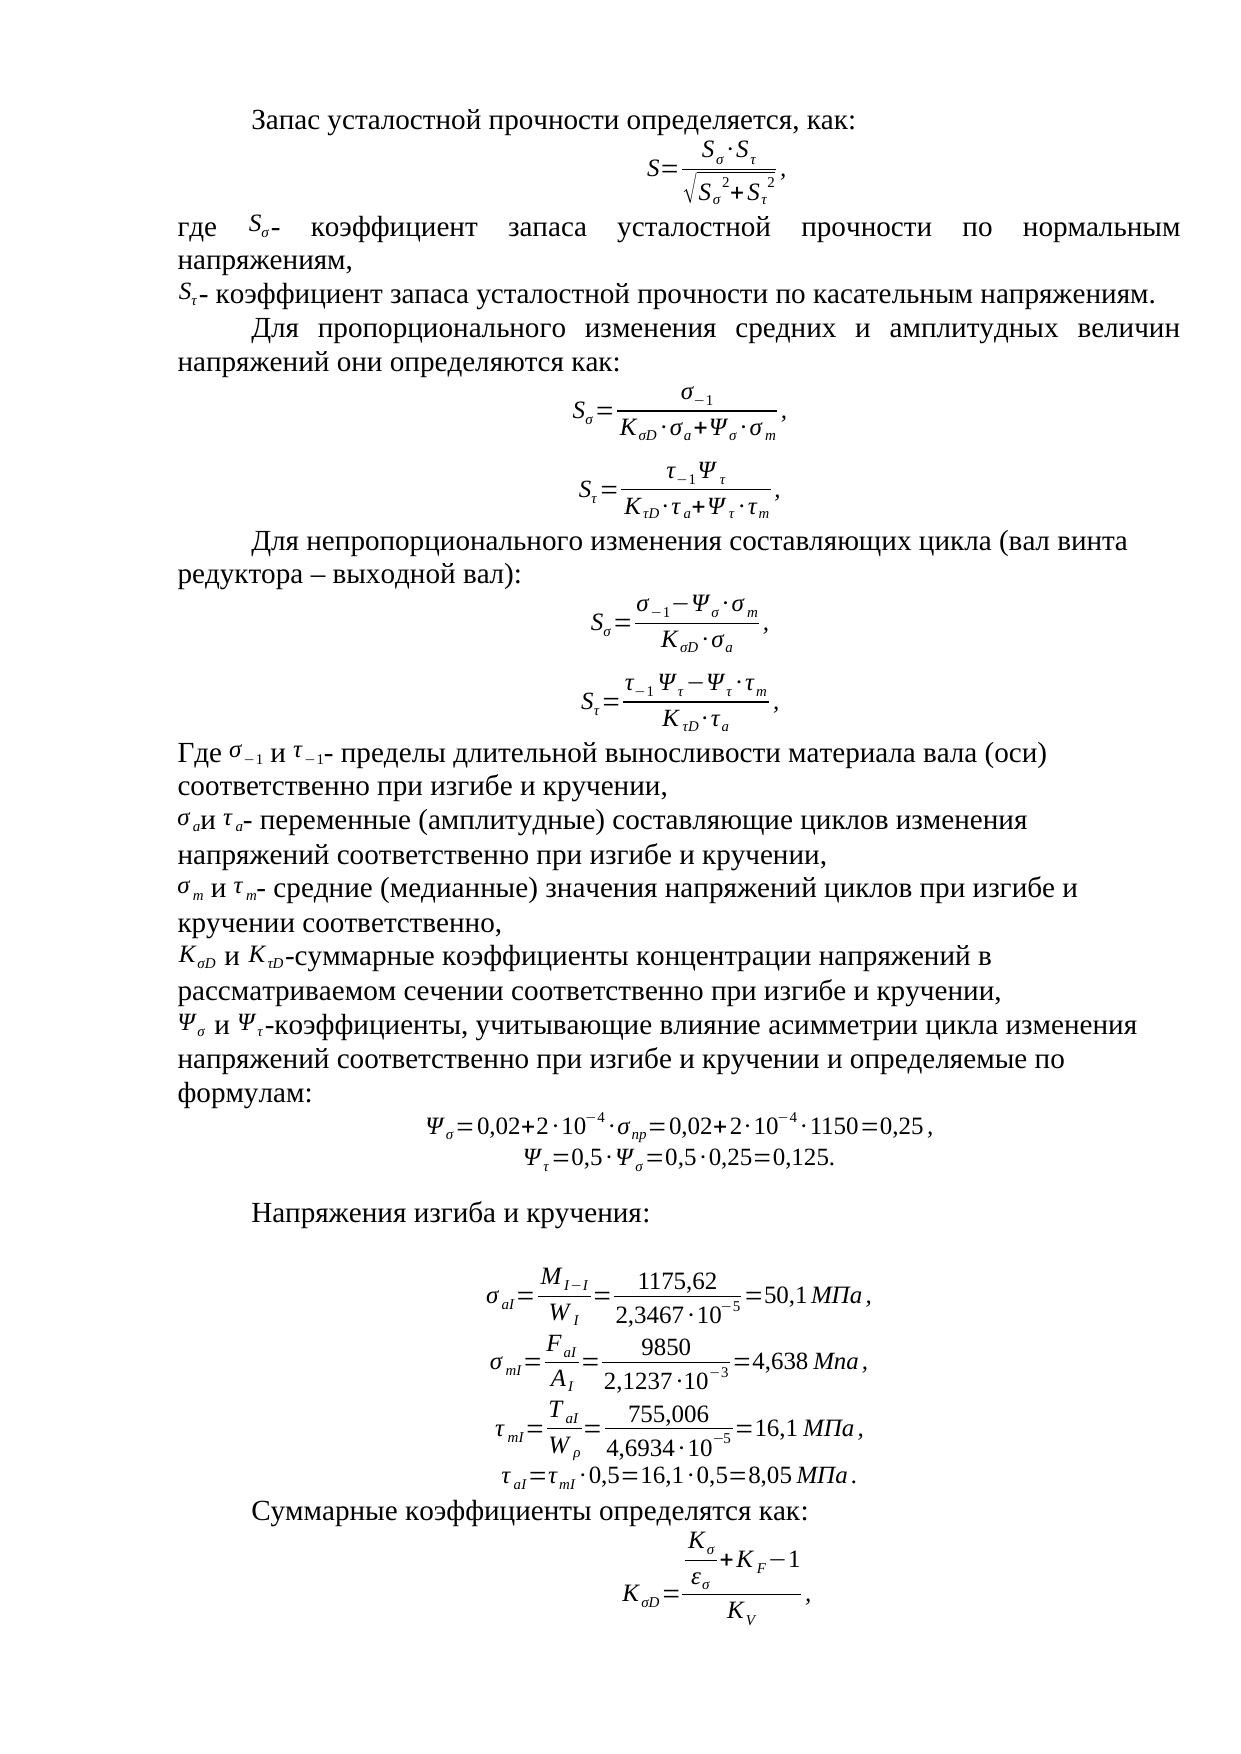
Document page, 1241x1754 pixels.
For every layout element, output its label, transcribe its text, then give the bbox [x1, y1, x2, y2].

text где - коэффициент запаса усталостной прочности по нормальным напряжениям, [177, 209, 1181, 276]
text и - переменные (амплитудные) составляющие циклов изменения напряжений соответственно при изгибе и кручении, [177, 802, 1181, 870]
text Для непропорционального изменения составляющих цикла (вал винта редуктора – выходной вал): [177, 523, 1181, 590]
text и - средние (медианные) значения напряжений циклов при изгибе и кручении соответственно, [177, 870, 1181, 938]
text - коэффициент запаса усталостной прочности по касательным напряжениям. [177, 276, 1181, 310]
text Для пропорционального изменения средних и амплитудных величин напряжений они определяются как: [177, 310, 1181, 377]
text Суммарные коэффициенты определятся как: [177, 1493, 1181, 1527]
text Где и - пределы длительной выносливости материала вала (оси) соответственно при изгибе и кручении, [177, 735, 1181, 802]
text и -суммарные коэффициенты концентрации напряжений в рассматриваемом сечении соответственно при изгибе и кручении, [177, 938, 1181, 1007]
text Напряжения изгиба и кручения: [177, 1196, 1181, 1229]
text Запас усталостной прочности определяется, как: [177, 102, 1181, 136]
text и -коэффициенты, учитывающие влияние асимметрии цикла изменения напряжений соответственно при изгибе и кручении и определяемые по формулам: [177, 1007, 1181, 1108]
